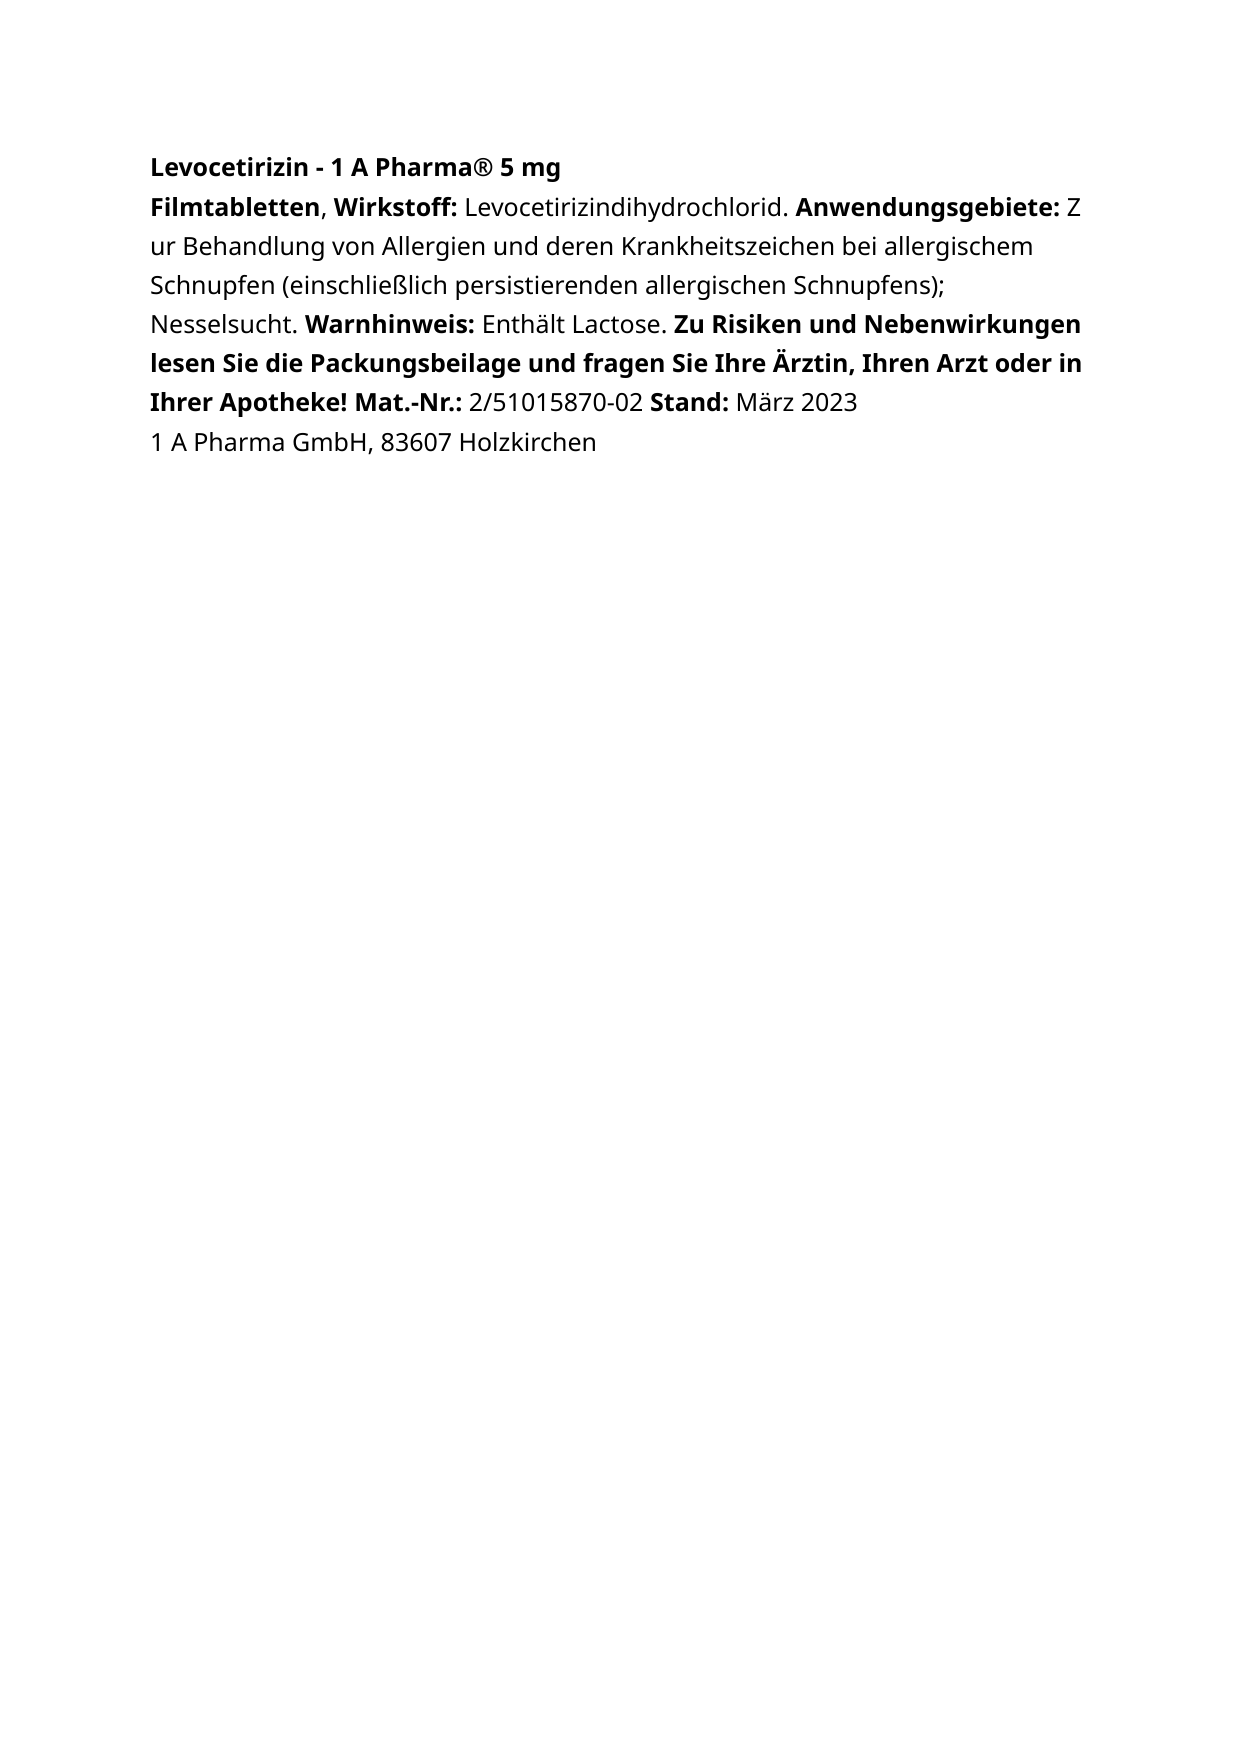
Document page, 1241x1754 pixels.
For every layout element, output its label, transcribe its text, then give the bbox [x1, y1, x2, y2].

text Levocetirizin - 1 A Pharma® 5 mg Filmtabletten, Wirkstoff: Levocetirizindihydrochlorid. Anwendungsgebiete: Zur Behandlung von Allergien und deren Krankheitszeichen bei allergischem Schnupfen (einschließlich persistierenden allergischen Schnupfens); Nesselsucht. Warnhinweis: Enthält Lactose. Zu Risiken und Nebenwirkungen lesen Sie die Packungsbeilage und fragen Sie Ihre Ärztin, Ihren Arzt oder in Ihrer Apotheke! Mat.-Nr.: 2/51015870-02 Stand: März 2023 1 A Pharma GmbH, 83607 Holzkirchen [150, 150, 1090, 458]
